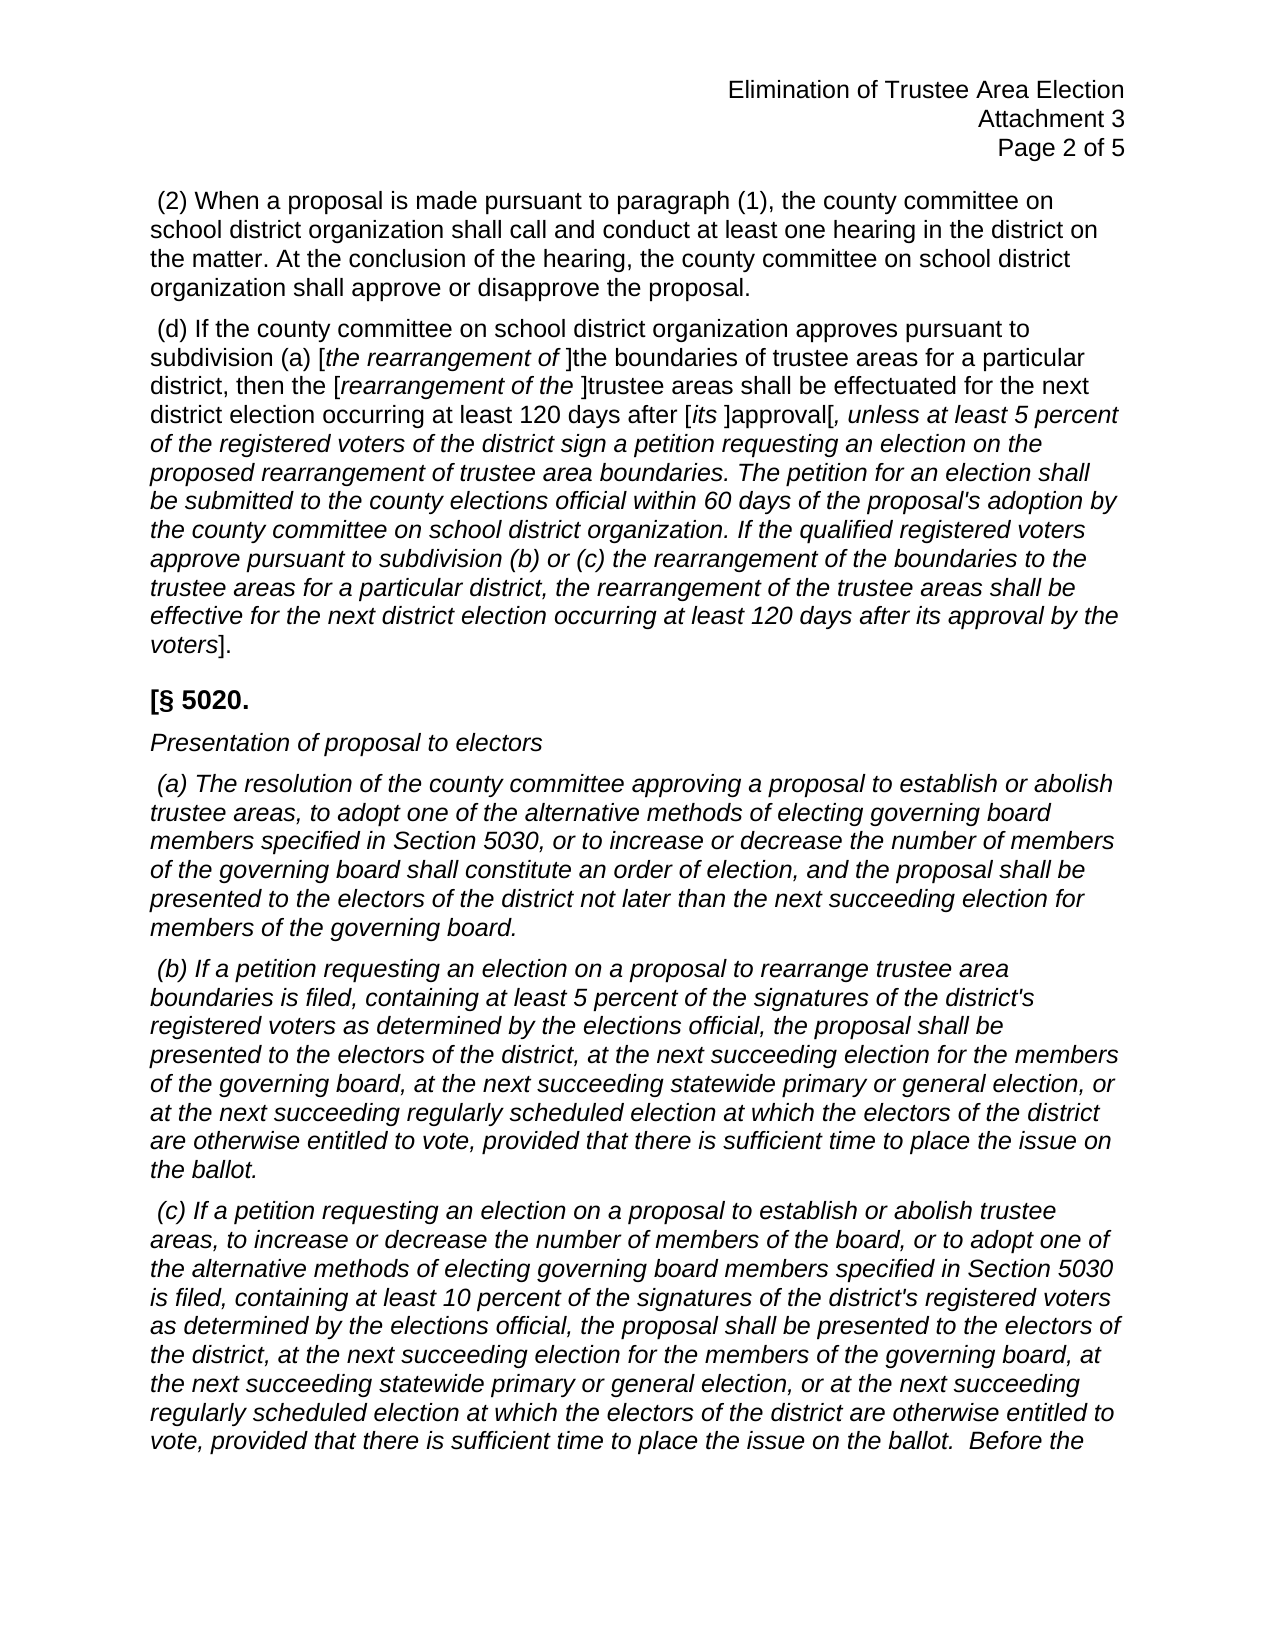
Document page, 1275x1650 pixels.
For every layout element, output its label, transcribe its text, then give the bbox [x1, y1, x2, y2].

subtitle [§ 5020. [150, 684, 1125, 715]
text Presentation of proposal to electors [150, 727, 1125, 756]
text (b) If a petition requesting an election on a proposal to rearrange trustee area boundaries is filed, containing at least 5 percent of the signatures of the district's registered voters as determined by the elections official, the proposal shall be presented to the electors of the district, at the next succeeding election for the members of the governing board, at the next succeeding statewide primary or general election, or at the next succeeding regularly scheduled election at which the electors of the district are otherwise entitled to vote, provided that there is sufficient time to place the issue on the ballot. [150, 954, 1125, 1184]
text (a) The resolution of the county committee approving a proposal to establish or abolish trustee areas, to adopt one of the alternative methods of electing governing board members specified in Section 5030, or to increase or decrease the number of members of the governing board shall constitute an order of election, and the proposal shall be presented to the electors of the district not later than the next succeeding election for members of the governing board. [150, 769, 1125, 941]
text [150, 1196, 1125, 1455]
text (2) When a proposal is made pursuant to paragraph (1), the county committee on school district organization shall call and conduct at least one hearing in the district on the matter. At the conclusion of the hearing, the county committee on school district organization shall approve or disapprove the proposal. [150, 186, 1125, 301]
text (d) If the county committee on school district organization approves pursuant to subdivision (a) [the rearrangement of ]the boundaries of trustee areas for a particular district, then the [rearrangement of the ]trustee areas shall be effectuated for the next district election occurring at least 120 days after [its ]approval[, unless at least 5 percent of the registered voters of the district sign a petition requesting an election on the proposed rearrangement of trustee area boundaries. The petition for an election shall be submitted to the county elections official within 60 days of the proposal's adoption by the county committee on school district organization. If the qualified registered voters approve pursuant to subdivision (b) or (c) the rearrangement of the boundaries to the trustee areas for a particular district, the rearrangement of the trustee areas shall be effective for the next district election occurring at least 120 days after its approval by the voters]. [150, 314, 1125, 659]
